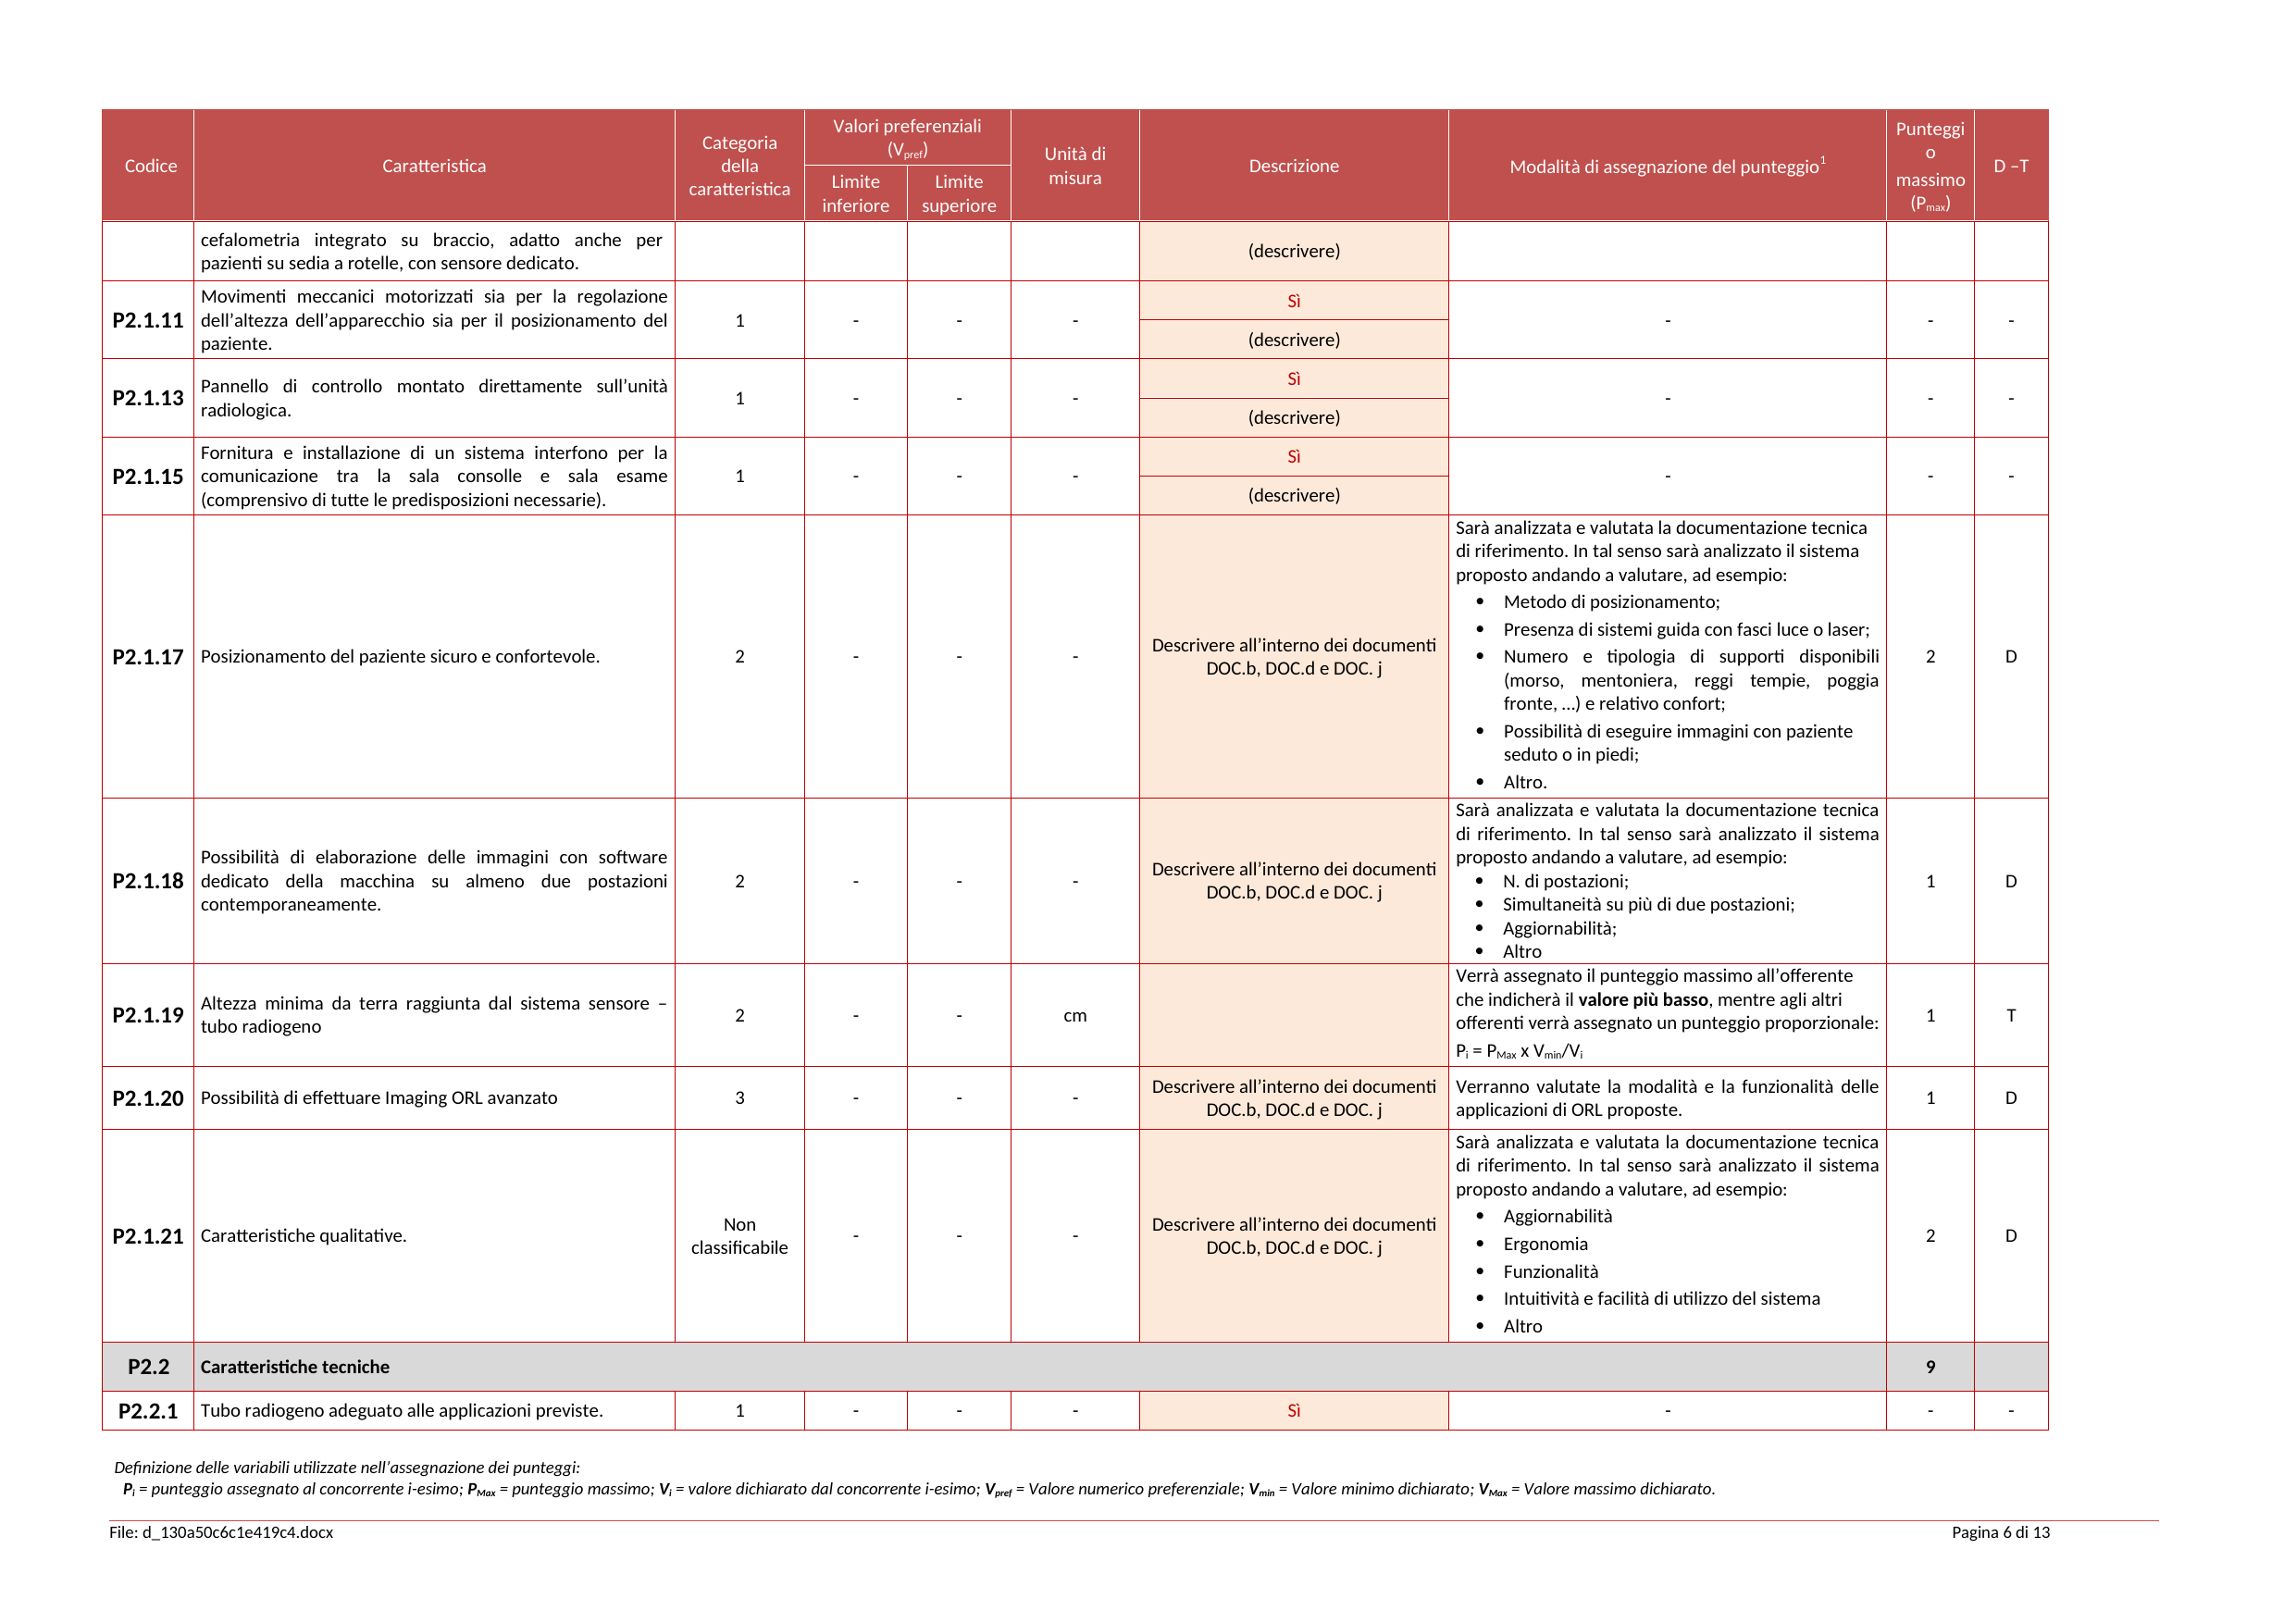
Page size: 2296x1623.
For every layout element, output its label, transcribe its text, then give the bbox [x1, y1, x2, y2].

table_header Caratteristica [194, 110, 675, 220]
table_cell - [805, 359, 907, 437]
table_cell - [1449, 281, 1886, 358]
table_cell [103, 515, 193, 798]
table_cell - [1975, 1392, 2048, 1430]
table_cell - [1975, 281, 2048, 358]
table_cell - [1975, 222, 2048, 280]
table_cell [103, 1067, 193, 1129]
table_cell [103, 359, 193, 437]
table_cell - [908, 964, 1011, 1066]
table_cell [103, 1392, 193, 1430]
table_cell 3 [676, 1067, 804, 1129]
table_header Valori preferenziali (Vpref) [805, 110, 1011, 165]
table_cell Tubo radiogeno adeguato alle applicazioni previste. [194, 1392, 675, 1430]
table_cell Descrivere all’interno dei documenti DOC.b, DOC.d e DOC. j [1140, 515, 1448, 798]
table_cell Sì [1140, 281, 1448, 319]
table_cell (descrivere) [1140, 477, 1448, 514]
table_cell - [1011, 438, 1139, 514]
table_cell - [805, 438, 907, 514]
table_cell Limite superiore [908, 166, 1011, 220]
table_cell Possibilità di effettuare Imaging ORL avanzato [194, 1067, 675, 1129]
table_cell - [805, 1130, 907, 1341]
table_cell D [1975, 515, 2048, 798]
table_cell - [1011, 1067, 1139, 1129]
table_cell Limite inferiore [805, 166, 907, 220]
table_cell [103, 222, 193, 280]
table_cell - [908, 515, 1011, 798]
table_cell - [908, 438, 1011, 514]
table_cell D [1975, 799, 2048, 963]
table_cell 2 [676, 799, 804, 963]
table_cell 2 [676, 515, 804, 798]
table_cell - [1887, 222, 1974, 280]
table_cell - [1449, 222, 1886, 280]
table_cell - [1011, 281, 1139, 358]
table_cell Descrivere all’interno dei documenti DOC.b, DOC.d e DOC. j [1140, 1130, 1448, 1341]
table_header Unità di misura [1011, 110, 1139, 220]
table_cell [103, 964, 193, 1066]
table_cell [103, 1343, 193, 1391]
table_cell (descrivere) [1140, 399, 1448, 437]
table_header Descrizione [1140, 110, 1448, 220]
table_cell - [908, 1392, 1011, 1430]
table_cell - [1011, 799, 1139, 963]
table_cell Descrivere all’interno dei documenti DOC.b, DOC.d e DOC. j [1140, 799, 1448, 963]
table_cell - [1011, 1130, 1139, 1341]
table_cell 2 [676, 964, 804, 1066]
table_cell - [805, 1067, 907, 1129]
table_cell Movimenti meccanici motorizzati sia per la regolazione dell’altezza dell’apparecchio sia per il posizionamento del paziente. [194, 281, 675, 358]
table_cell - [1011, 515, 1139, 798]
table_cell - [1887, 281, 1974, 358]
table_cell [103, 1130, 193, 1341]
table_cell 2 [1887, 1130, 1974, 1341]
table_cell - [1011, 222, 1139, 280]
table_cell - [1887, 438, 1974, 514]
table_cell Verrà assegnato il punteggio massimo all’offerente che indicherà il valore più basso, mentre agli altri offerenti verrà assegnato un punteggio proporzionale: Pi = PMax x Vmin/Vi [1449, 964, 1886, 1066]
table_cell - [908, 222, 1011, 280]
table_cell 9 [1887, 1343, 1974, 1391]
table_cell 1 [676, 281, 804, 358]
table_cell Caratteristiche tecniche [194, 1343, 1886, 1391]
table_cell - [908, 1130, 1011, 1341]
table_header D –T [1975, 110, 2048, 220]
table_cell Sì [1140, 1392, 1448, 1430]
table_cell - [1975, 438, 2048, 514]
table_header Modalità di assegnazione del punteggio1 [1449, 110, 1886, 220]
table_cell Sarà analizzata e valutata la documentazione tecnica di riferimento. In tal senso sarà analizzato il sistema proposto andando a valutare, ad esempio: Aggiornabilità Ergonomia Funzionalità Intuitività e facilità di utilizzo del sistema Altro [1449, 1130, 1886, 1341]
table_cell - [805, 1392, 907, 1430]
table_cell Verranno valutate la modalità e la funzionalità delle applicazioni di ORL proposte. [1449, 1067, 1886, 1129]
table_cell [1140, 964, 1448, 1066]
table_cell Non classificabile [676, 1130, 804, 1341]
table_cell - [1449, 438, 1886, 514]
table_cell Descrivere all’interno dei documenti DOC.b, DOC.d e DOC. j [1140, 1067, 1448, 1129]
table_cell [103, 799, 193, 963]
table_cell Posizionamento del paziente sicuro e confortevole. [194, 515, 675, 798]
table_cell Pannello di controllo montato direttamente sull’unità radiologica. [194, 359, 675, 437]
table_cell - [1887, 1392, 1974, 1430]
table_cell [103, 281, 193, 358]
table_cell Sì [1140, 438, 1448, 476]
table_cell - [805, 222, 907, 280]
table_cell (descrivere) [1140, 320, 1448, 358]
table_cell D [1975, 1067, 2048, 1129]
table_cell - [1011, 1392, 1139, 1430]
table_cell - [908, 1067, 1011, 1129]
table_cell - [908, 359, 1011, 437]
table_cell Sarà analizzata e valutata la documentazione tecnica di riferimento. In tal senso sarà analizzato il sistema proposto andando a valutare, ad esempio: Metodo di posizionamento; Presenza di sistemi guida con fasci luce o laser; Numero e tipologia di supporti disponibili (morso, mentoniera, reggi tempie, poggia fronte, …) e relativo confort; Possibilità di eseguire immagini con paziente seduto o in piedi; Altro. [1449, 515, 1886, 798]
table_cell 1 [676, 1392, 804, 1430]
table_cell 2 [1887, 515, 1974, 798]
table_cell Caratteristiche qualitative. [194, 1130, 675, 1341]
table_cell - [1887, 359, 1974, 437]
table_cell [1975, 1343, 2048, 1391]
table_cell D [1975, 1130, 2048, 1341]
table_cell 1 [676, 438, 804, 514]
table_cell 1 [676, 359, 804, 437]
table_cell - [805, 964, 907, 1066]
table_cell 1 [1887, 799, 1974, 963]
table_cell 1 [1887, 1067, 1974, 1129]
table_cell [103, 438, 193, 514]
table_cell 1 [1887, 964, 1974, 1066]
table_cell - [1449, 1392, 1886, 1430]
table_header Categoria della caratteristica [676, 110, 804, 220]
table_cell Sarà analizzata e valutata la documentazione tecnica di riferimento. In tal senso sarà analizzato il sistema proposto andando a valutare, ad esempio: N. di postazioni; Simultaneità su più di due postazioni; Aggiornabilità; Altro [1449, 799, 1886, 963]
table_cell T [1975, 964, 2048, 1066]
table_cell Altezza minima da terra raggiunta dal sistema sensore – tubo radiogeno [194, 964, 675, 1066]
table_cell 1 [676, 222, 804, 280]
table_cell Fornitura e installazione di un sistema interfono per la comunicazione tra la sala consolle e sala esame (comprensivo di tutte le predisposizioni necessarie). [194, 438, 675, 514]
table_cell Possibilità di elaborazione delle immagini con software dedicato della macchina su almeno due postazioni contemporaneamente. [194, 799, 675, 963]
table_cell - [908, 281, 1011, 358]
table_cell - [1449, 359, 1886, 437]
table_cell - [805, 515, 907, 798]
table_cell - [1975, 359, 2048, 437]
table_cell - [805, 281, 907, 358]
table_cell cm [1011, 964, 1139, 1066]
table_cell Sì [1140, 359, 1448, 397]
table_header Punteggio massimo (Pmax) [1887, 110, 1974, 220]
table_cell (descrivere) [1140, 222, 1448, 280]
table_cell - [805, 799, 907, 963]
table_cell - [1011, 359, 1139, 437]
table_cell - [908, 799, 1011, 963]
table_header Codice [103, 110, 193, 220]
